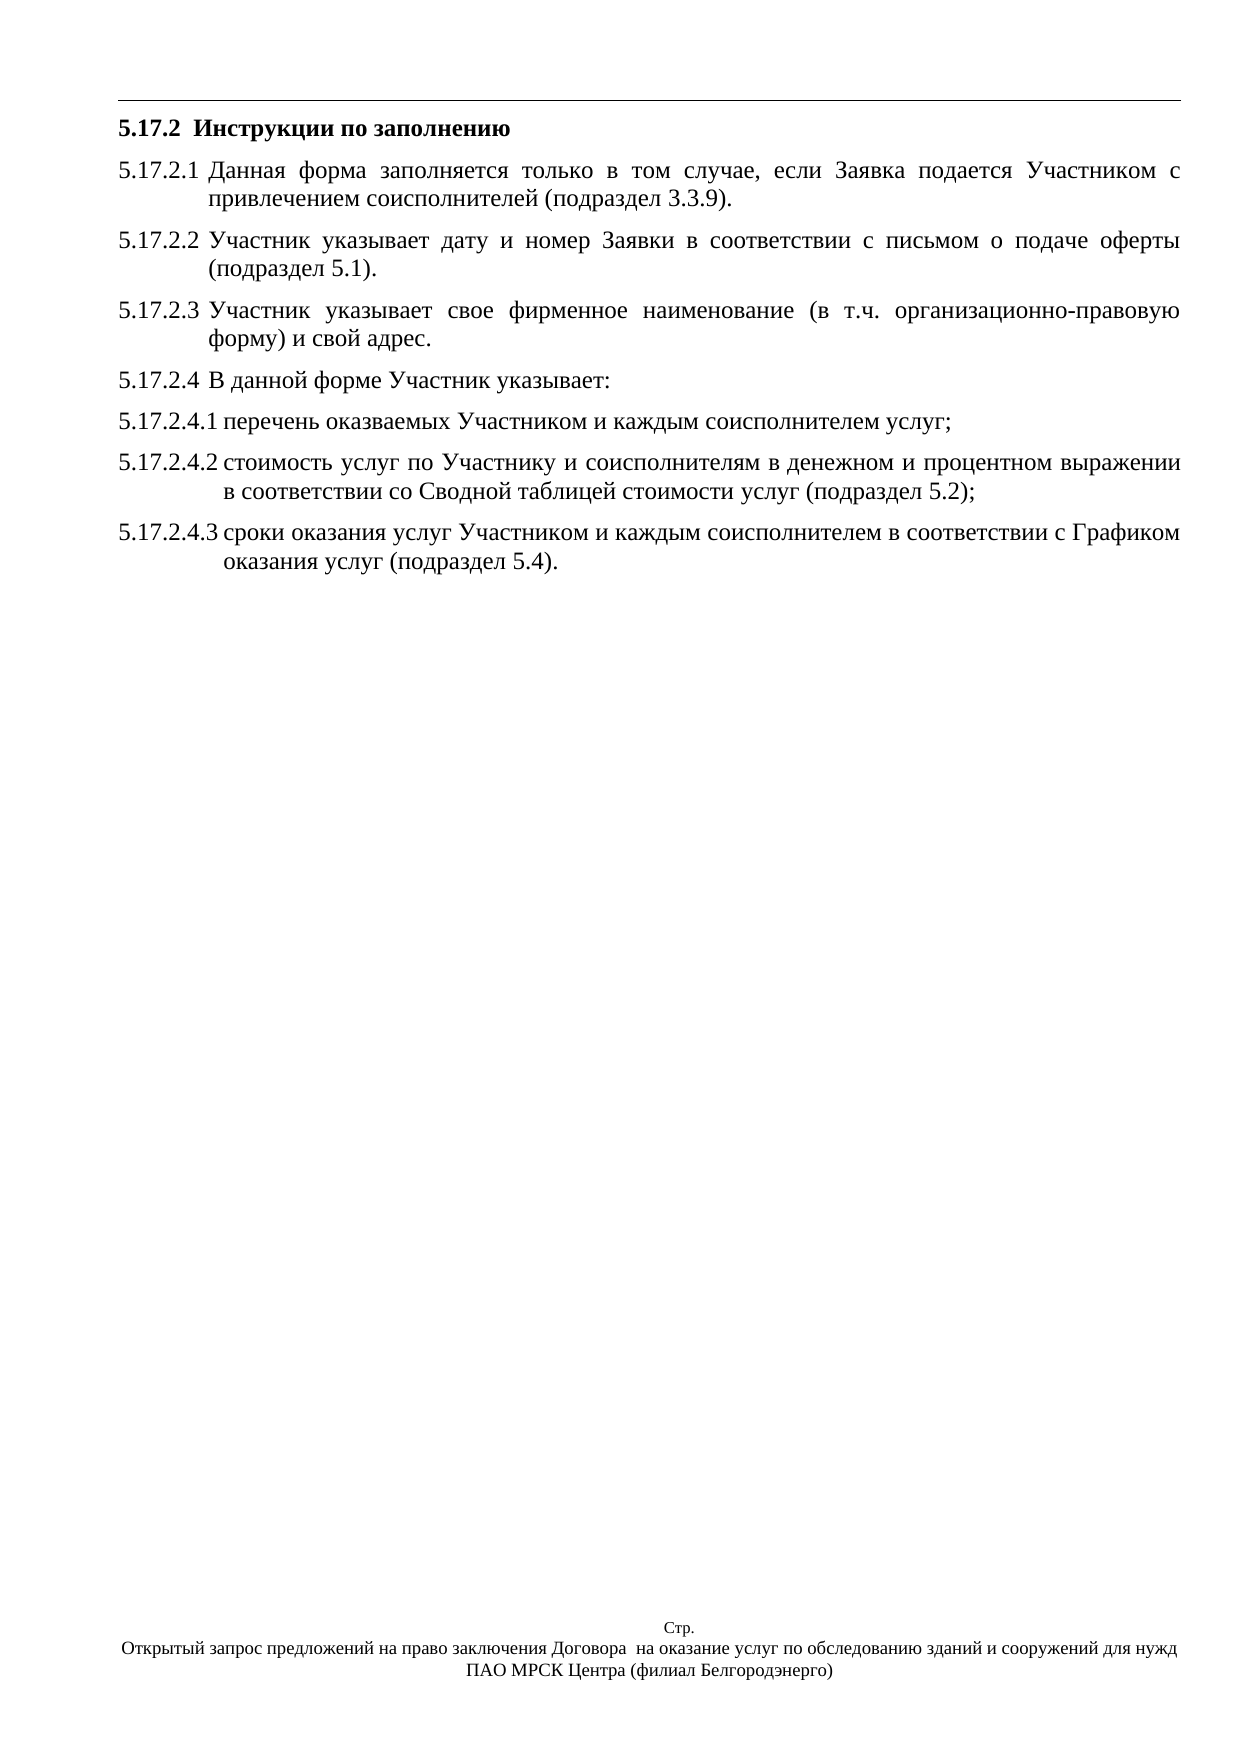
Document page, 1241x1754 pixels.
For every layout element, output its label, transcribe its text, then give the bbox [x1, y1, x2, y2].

list сроки оказания услуг Участником и каждым соисполнителем в соответствии с Графиком оказания услуг (подраздел 5.4). [118, 517, 1181, 575]
subtitle Инструкции по заполнению [118, 113, 1181, 142]
list Участник указывает свое фирменное наименование (в т.ч. организационно-правовую форму) и свой адрес. [118, 295, 1181, 352]
list Участник указывает дату и номер Заявки в соответствии с письмом о подаче оферты (подраздел 5.1). [118, 225, 1181, 282]
list В данной форме Участник указывает: [118, 365, 1181, 393]
list стоимость услуг по Участнику и соисполнителям в денежном и процентном выражении в соответствии со Сводной таблицей стоимости услуг (подраздел 5.2); [118, 447, 1181, 505]
list Данная форма заполняется только в том случае, если Заявка подается Участником с привлечением соисполнителей (подраздел 3.3.9). [118, 155, 1181, 212]
list перечень оказваемых Участником и каждым соисполнителем услуг; [118, 406, 1181, 435]
